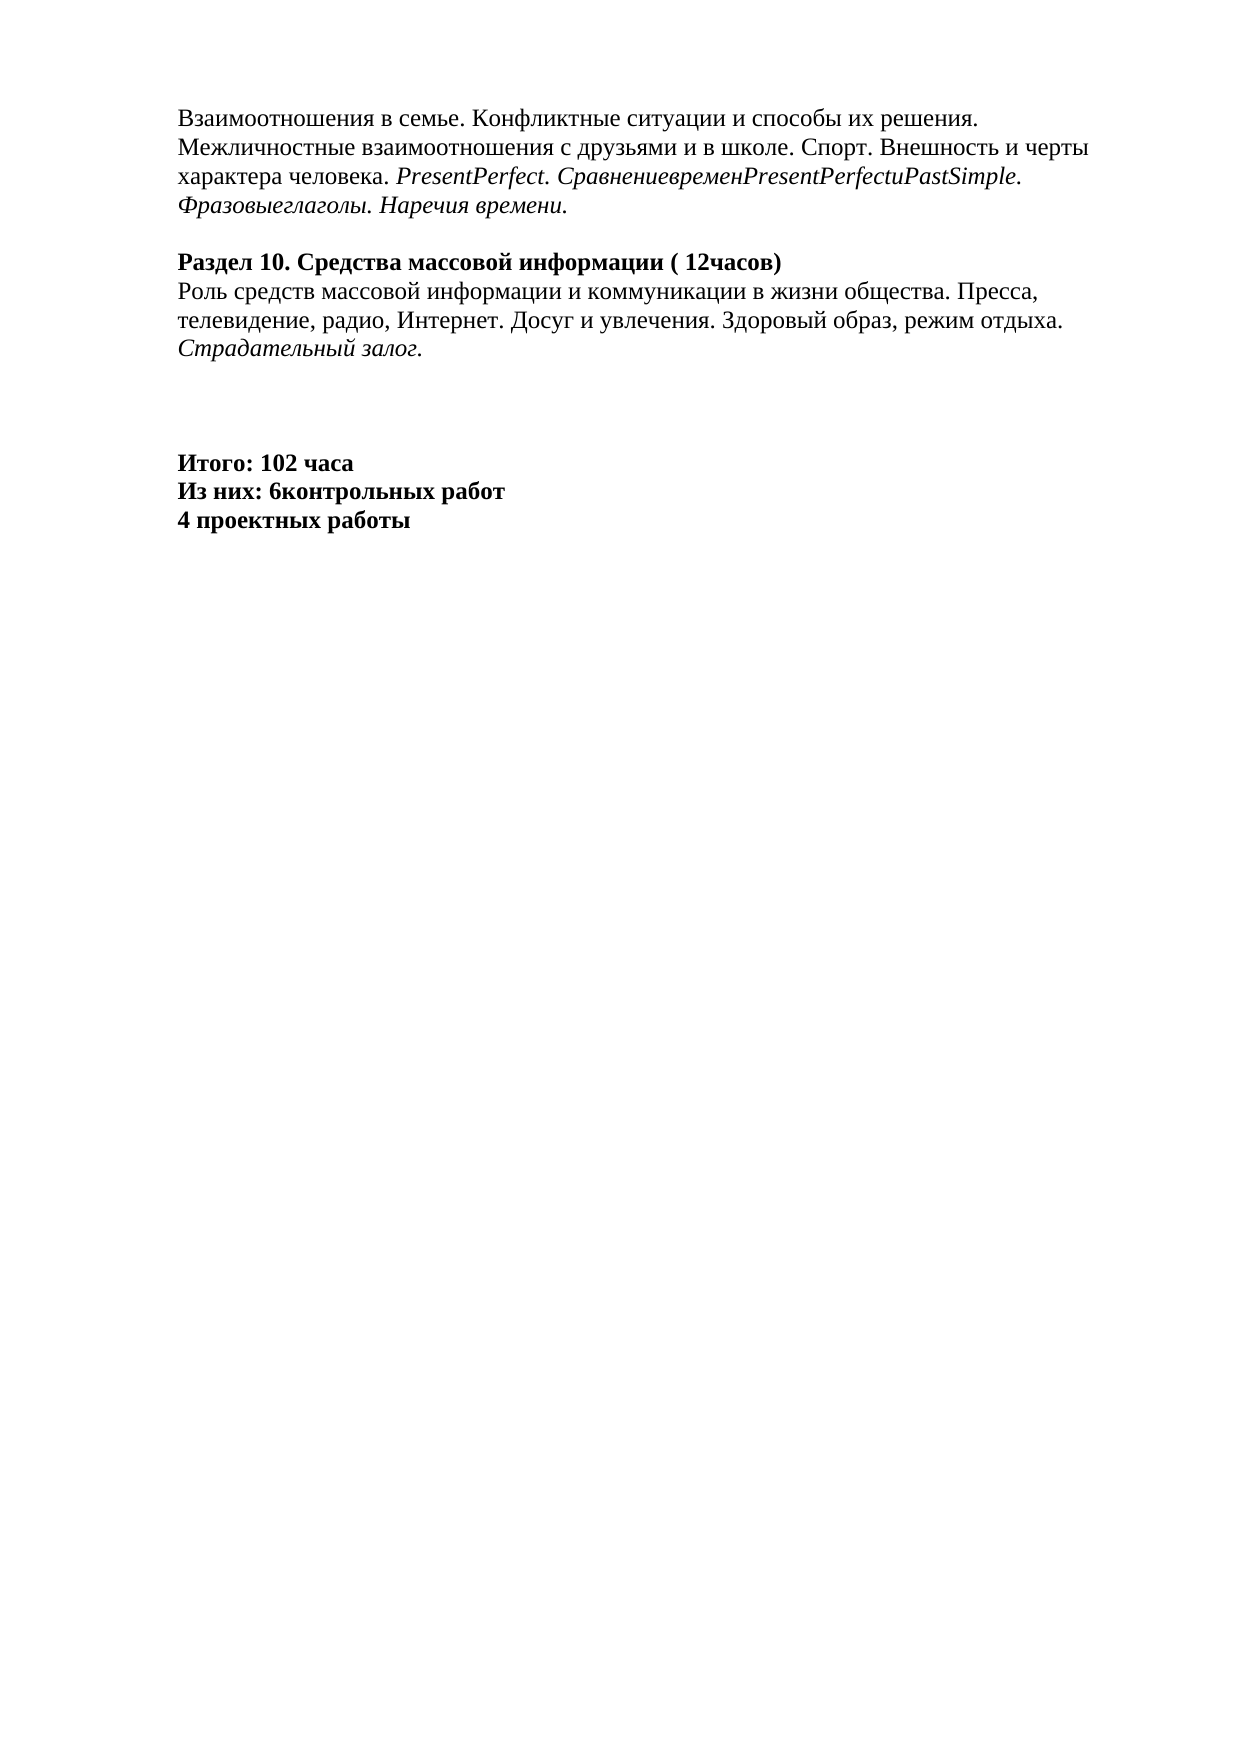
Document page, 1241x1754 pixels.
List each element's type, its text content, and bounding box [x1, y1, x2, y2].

text 4 проектных работы [177, 505, 1152, 534]
text Роль средств массовой информации и коммуникации в жизни общества. Пресса, телевидение, радио, Интернет. Досуг и увлечения. Здоровый образ, режим отдыха. Страдательный залог. [177, 276, 1152, 362]
text Взаимоотношения в семье. Конфликтные ситуации и способы их решения. Межличностные взаимоотношения с друзьями и в школе. Спорт. Внешность и черты характера человека. PresentPerfect. СравнениевременPresentPerfectиPastSimple. Фразовыеглаголы. Наречия времени. [177, 103, 1152, 218]
text Раздел 10. Средства массовой информации ( 12часов) [177, 247, 1152, 276]
text Из них: 6контрольных работ [177, 476, 1152, 505]
text Итого: 102 часа [177, 448, 1152, 476]
